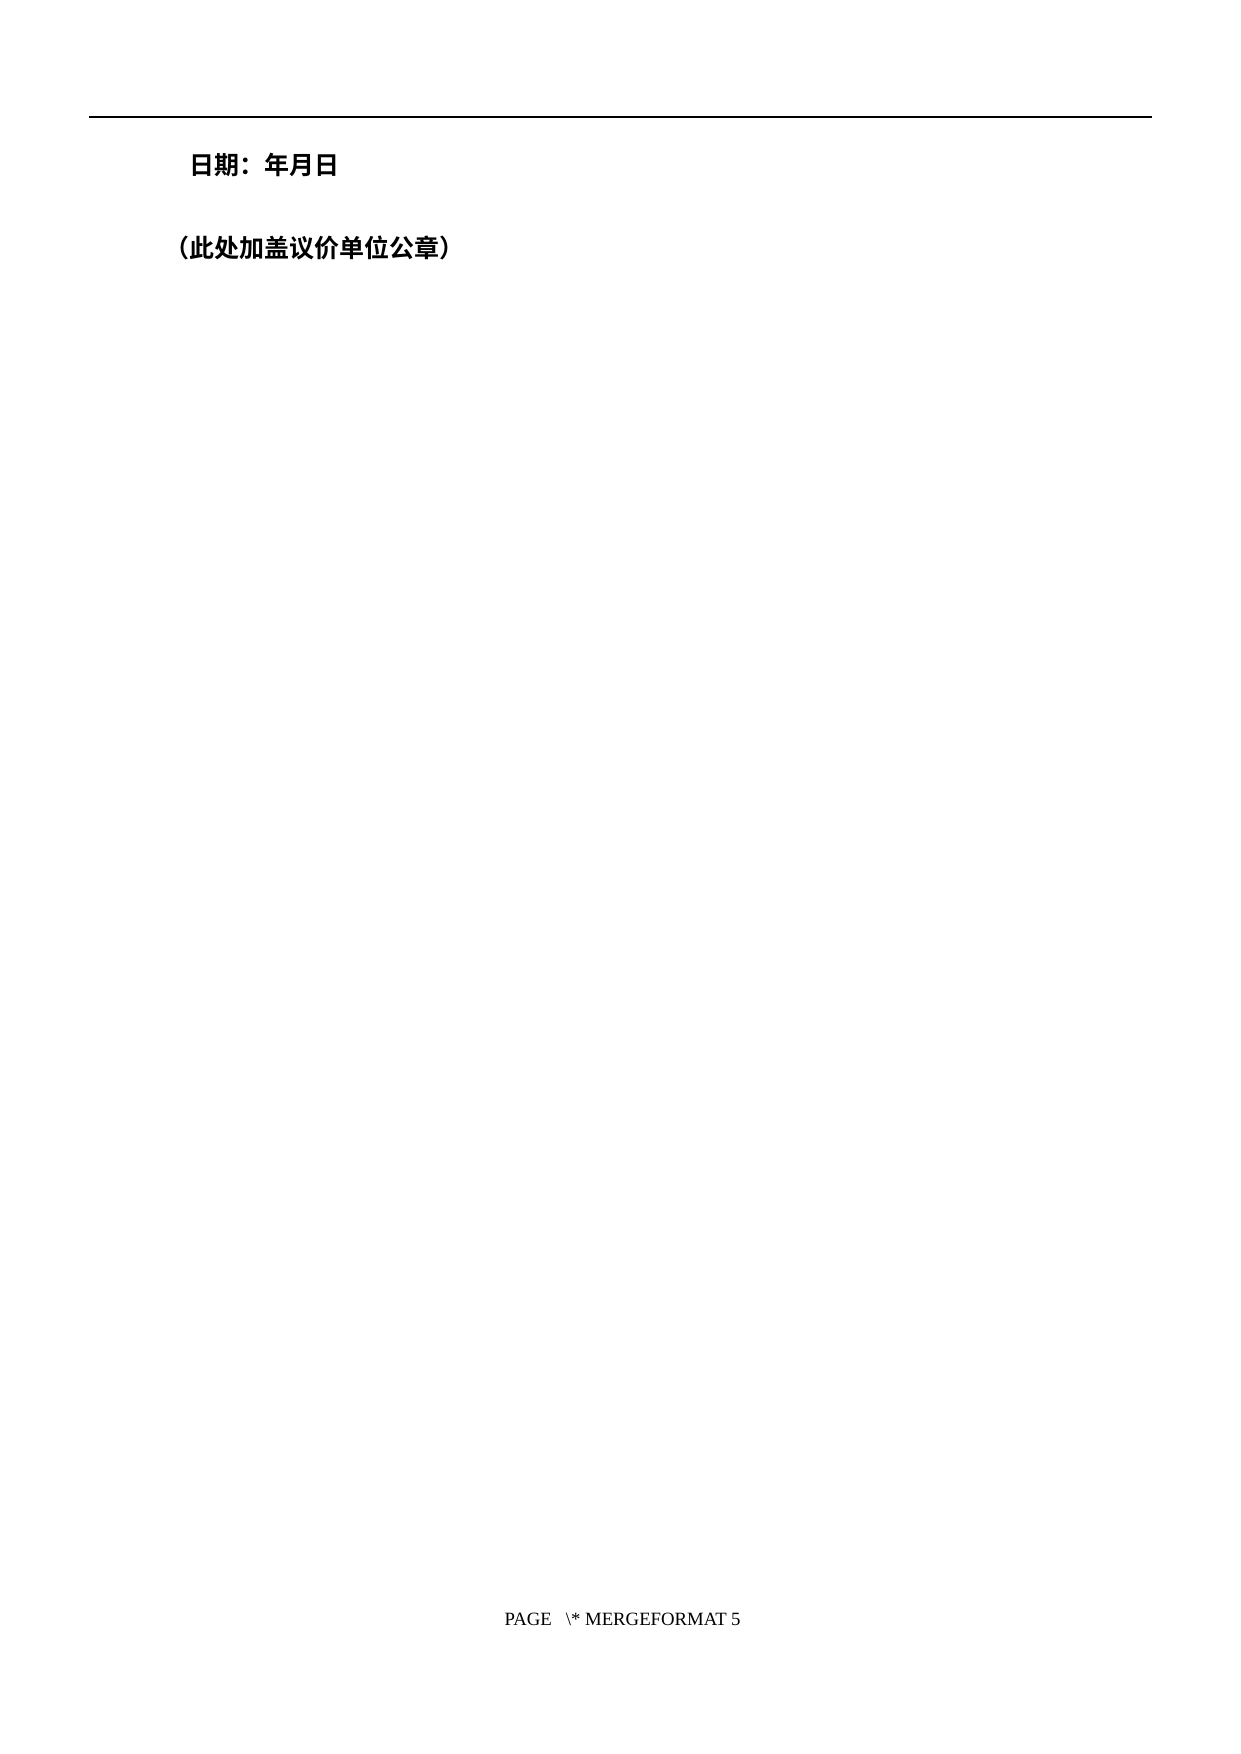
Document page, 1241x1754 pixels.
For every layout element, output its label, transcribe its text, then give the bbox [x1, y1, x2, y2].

text 日期：年月日 [89, 131, 1152, 196]
text （此处加盖议价单位公章） [89, 214, 1152, 279]
